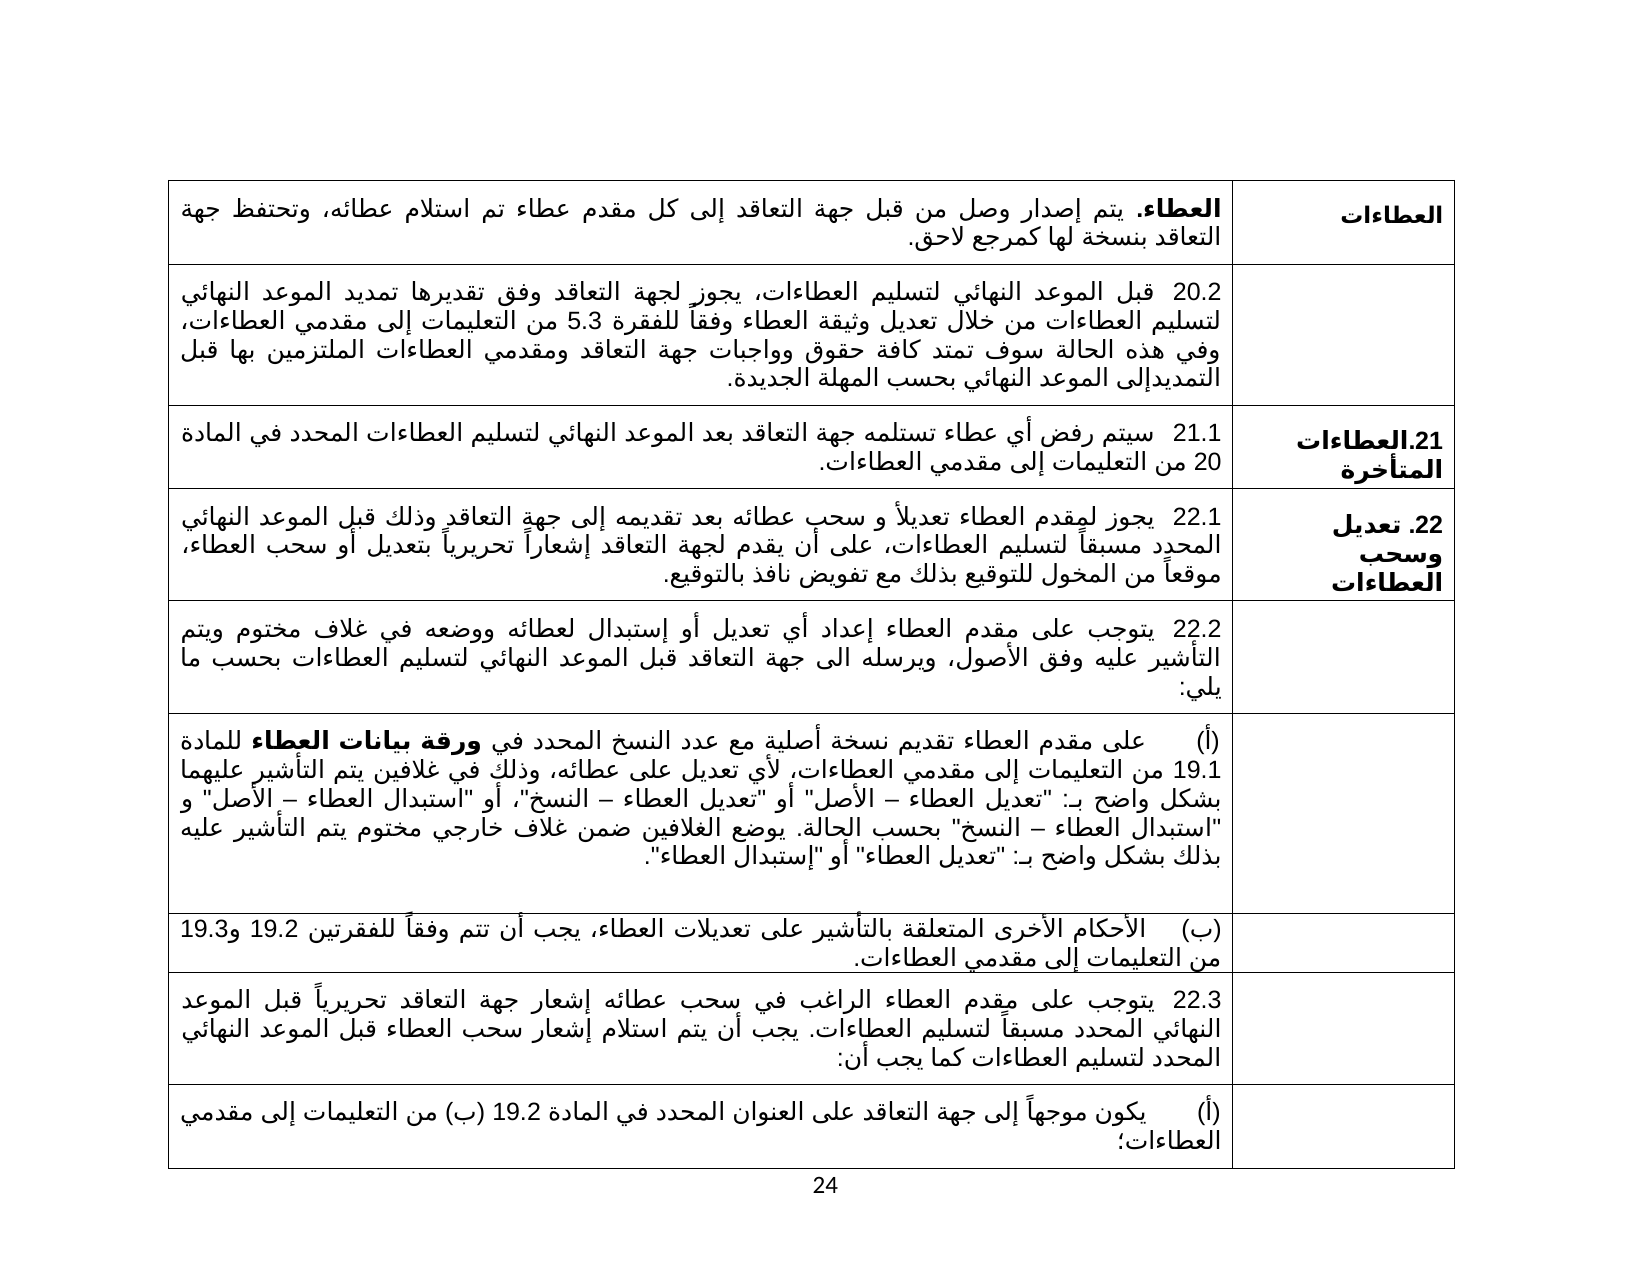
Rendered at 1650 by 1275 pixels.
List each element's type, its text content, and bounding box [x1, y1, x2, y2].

table_cell [1233, 265, 1454, 404]
table_cell 21.1 سيتم رفض أي عطاء تستلمه جهة التعاقد بعد الموعد النهائي لتسليم العطاءات المحدد في المادة 20 من التعليمات إلى مقدمي العطاءات. [169, 406, 1232, 488]
table_cell (ب) الأحكام الأخرى المتعلقة بالتأشير على تعديلات العطاء، يجب أن تتم وفقاً للفقرتين 19.2 و19.3 من التعليمات إلى مقدمي العطاءات. [169, 914, 1232, 972]
table_cell [1233, 1085, 1454, 1167]
table_cell (أ) يكون موجهاً إلى جهة التعاقد على العنوان المحدد في المادة 19.2 (ب) من التعليمات إلى مقدمي العطاءات؛ [169, 1085, 1232, 1167]
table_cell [1233, 181, 1454, 263]
table_cell [1233, 714, 1454, 913]
table_cell [1233, 914, 1454, 972]
table_cell 20.2 قبل الموعد النهائي لتسليم العطاءات، يجوز لجهة التعاقد وفق تقديرها تمديد الموعد النهائي لتسليم العطاءات من خلال تعديل وثيقة العطاء وفقاً للفقرة 5.3 من التعليمات إلى مقدمي العطاءات، وفي هذه الحالة سوف تمتد كافة حقوق وواجبات جهة التعاقد ومقدمي العطاءات الملتزمين بها قبل التمديدإلى الموعد النهائي بحسب المهلة الجديدة. [169, 265, 1232, 404]
table_cell 22.1 يجوز لمقدم العطاء تعديلأ و سحب عطائه بعد تقديمه إلى جهة التعاقد وذلك قبل الموعد النهائي المحدد مسبقاً لتسليم العطاءات، على أن يقدم لجهة التعاقد إشعاراً تحريرياً بتعديل أو سحب العطاء، موقعاً من المخول للتوقيع بذلك مع تفويض نافذ بالتوقيع. [169, 489, 1232, 600]
table_cell [1233, 973, 1454, 1084]
table_cell (أ) على مقدم العطاء تقديم نسخة أصلية مع عدد النسخ المحدد في ورقة بيانات العطاء للمادة 19.1 من التعليمات إلى مقدمي العطاءات، لأي تعديل على عطائه، وذلك في غلافين يتم التأشير عليهما بشكل واضح بـ: "تعديل العطاء – الأصل" أو "تعديل العطاء – النسخ"، أو "استبدال العطاء – الأصل" و "استبدال العطاء – النسخ" بحسب الحالة. يوضع الغلافين ضمن غلاف خارجي مختوم يتم التأشير عليه بذلك بشكل واضح بـ: "تعديل العطاء" أو "إستبدال العطاء". [169, 714, 1232, 913]
table_cell [1233, 601, 1454, 713]
table_cell 21.العطاءات المتأخرة [1233, 406, 1454, 488]
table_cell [169, 181, 1232, 263]
table_cell 22.2 يتوجب على مقدم العطاء إعداد أي تعديل أو إستبدال لعطائه ووضعه في غلاف مختوم ويتم التأشير عليه وفق الأصول، ويرسله الى جهة التعاقد قبل الموعد النهائي لتسليم العطاءات بحسب ما يلي: [169, 601, 1232, 713]
table_cell 22. تعديل وسحب العطاءات [1233, 489, 1454, 600]
table_cell 22.3 يتوجب على مقدم العطاء الراغب في سحب عطائه إشعار جهة التعاقد تحريرياً قبل الموعد النهائي المحدد مسبقاً لتسليم العطاءات. يجب أن يتم استلام إشعار سحب العطاء قبل الموعد النهائي المحدد لتسليم العطاءات كما يجب أن: [169, 973, 1232, 1084]
